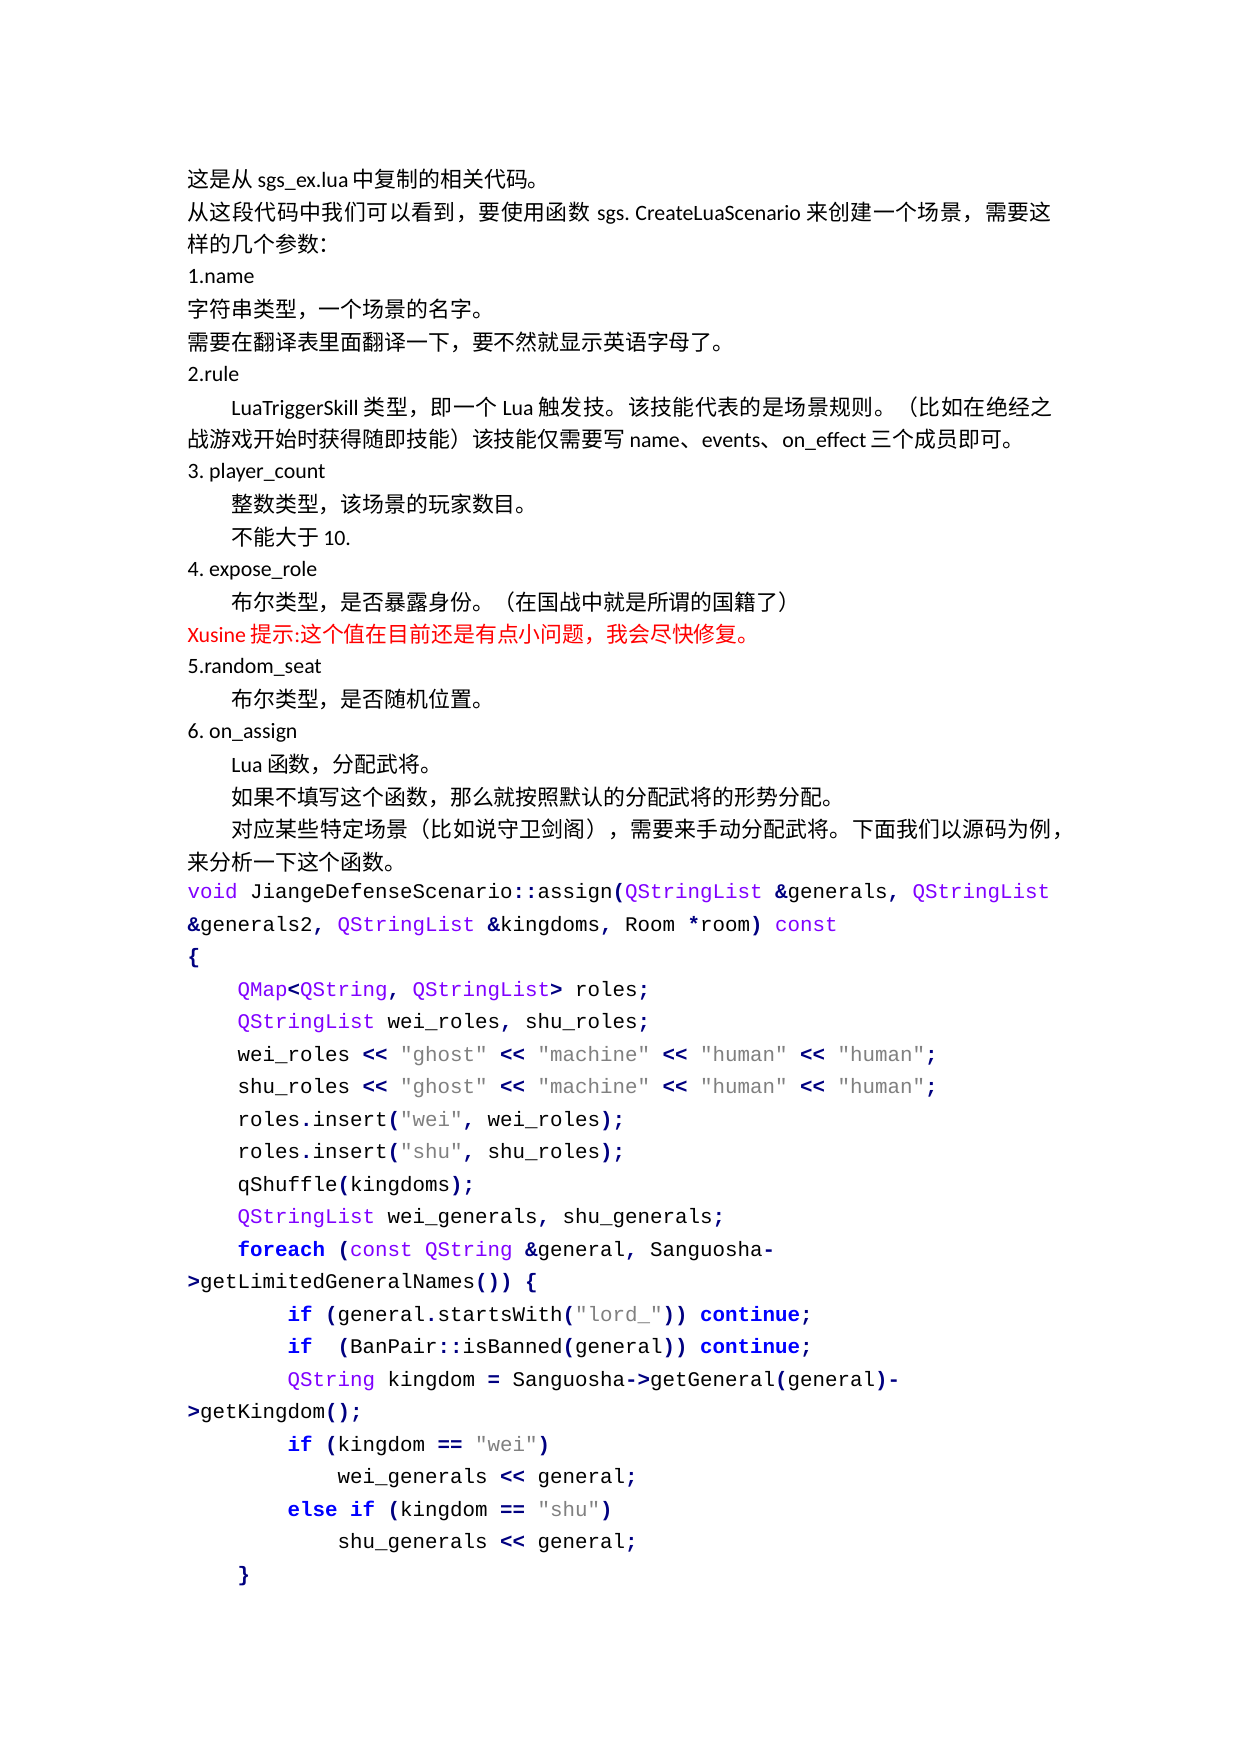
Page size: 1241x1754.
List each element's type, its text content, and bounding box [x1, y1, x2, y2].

text QString kingdom = Sanguosha->getGeneral(general)->getKingdom(); [187, 1364, 1053, 1429]
text Lua函数，分配武将。 [187, 747, 1053, 779]
text { [187, 942, 1053, 974]
text 2.rule [187, 357, 1053, 389]
text 字符串类型，一个场景的名字。 [187, 292, 1053, 324]
text shu_generals << general; [187, 1527, 1053, 1559]
text 需要在翻译表里面翻译一下，要不然就显示英语字母了。 [187, 324, 1053, 357]
text QMap<QString, QStringList> roles; [187, 974, 1053, 1007]
text QStringList wei_roles, shu_roles; [187, 1007, 1053, 1039]
text roles.insert("wei", wei_roles); [187, 1104, 1053, 1137]
text 不能大于10. [187, 519, 1053, 552]
text wei_generals << general; [187, 1462, 1053, 1494]
text else if (kingdom == "shu") [187, 1494, 1053, 1527]
text 布尔类型，是否暴露身份。（在国战中就是所谓的国籍了） [187, 584, 1053, 617]
text foreach (const QString &general, Sanguosha->getLimitedGeneralNames()) { [187, 1234, 1053, 1299]
text 3. player_count [187, 454, 1053, 487]
text Xusine提示:这个值在目前还是有点小问题，我会尽快修复。 [187, 617, 1053, 649]
text 5.random_seat [187, 649, 1053, 682]
text wei_roles << "ghost" << "machine" << "human" << "human"; [187, 1039, 1053, 1072]
text 1.name [187, 259, 1053, 292]
text shu_roles << "ghost" << "machine" << "human" << "human"; [187, 1072, 1053, 1104]
text qShuffle(kingdoms); [187, 1169, 1053, 1202]
text if (BanPair::isBanned(general)) continue; [187, 1332, 1053, 1364]
text } [187, 1559, 1053, 1592]
text 从这段代码中我们可以看到，要使用函数sgs. CreateLuaScenario来创建一个场景，需要这样的几个参数： [187, 194, 1053, 259]
text 整数类型，该场景的玩家数目。 [187, 487, 1053, 519]
text 布尔类型，是否随机位置。 [187, 682, 1053, 714]
text roles.insert("shu", shu_roles); [187, 1137, 1053, 1169]
text 对应某些特定场景（比如说守卫剑阁），需要来手动分配武将。下面我们以源码为例，来分析一下这个函数。 [187, 812, 1053, 877]
text if (kingdom == "wei") [187, 1429, 1053, 1462]
text 4. expose_role [187, 552, 1053, 584]
text 如果不填写这个函数，那么就按照默认的分配武将的形势分配。 [187, 779, 1053, 812]
text LuaTriggerSkill类型，即一个Lua触发技。该技能代表的是场景规则。（比如在绝经之战游戏开始时获得随即技能）该技能仅需要写name、events、on_effect三个成员即可。 [187, 389, 1053, 454]
text 6. on_assign [187, 714, 1053, 747]
text void JiangeDefenseScenario::assign(QStringList &generals, QStringList &generals2, QStringList &kingdoms, Room *room) const [187, 877, 1053, 942]
text if (general.startsWith("lord_")) continue; [187, 1299, 1053, 1332]
text QStringList wei_generals, shu_generals; [187, 1202, 1053, 1234]
text 这是从sgs_ex.lua中复制的相关代码。 [187, 162, 1053, 194]
